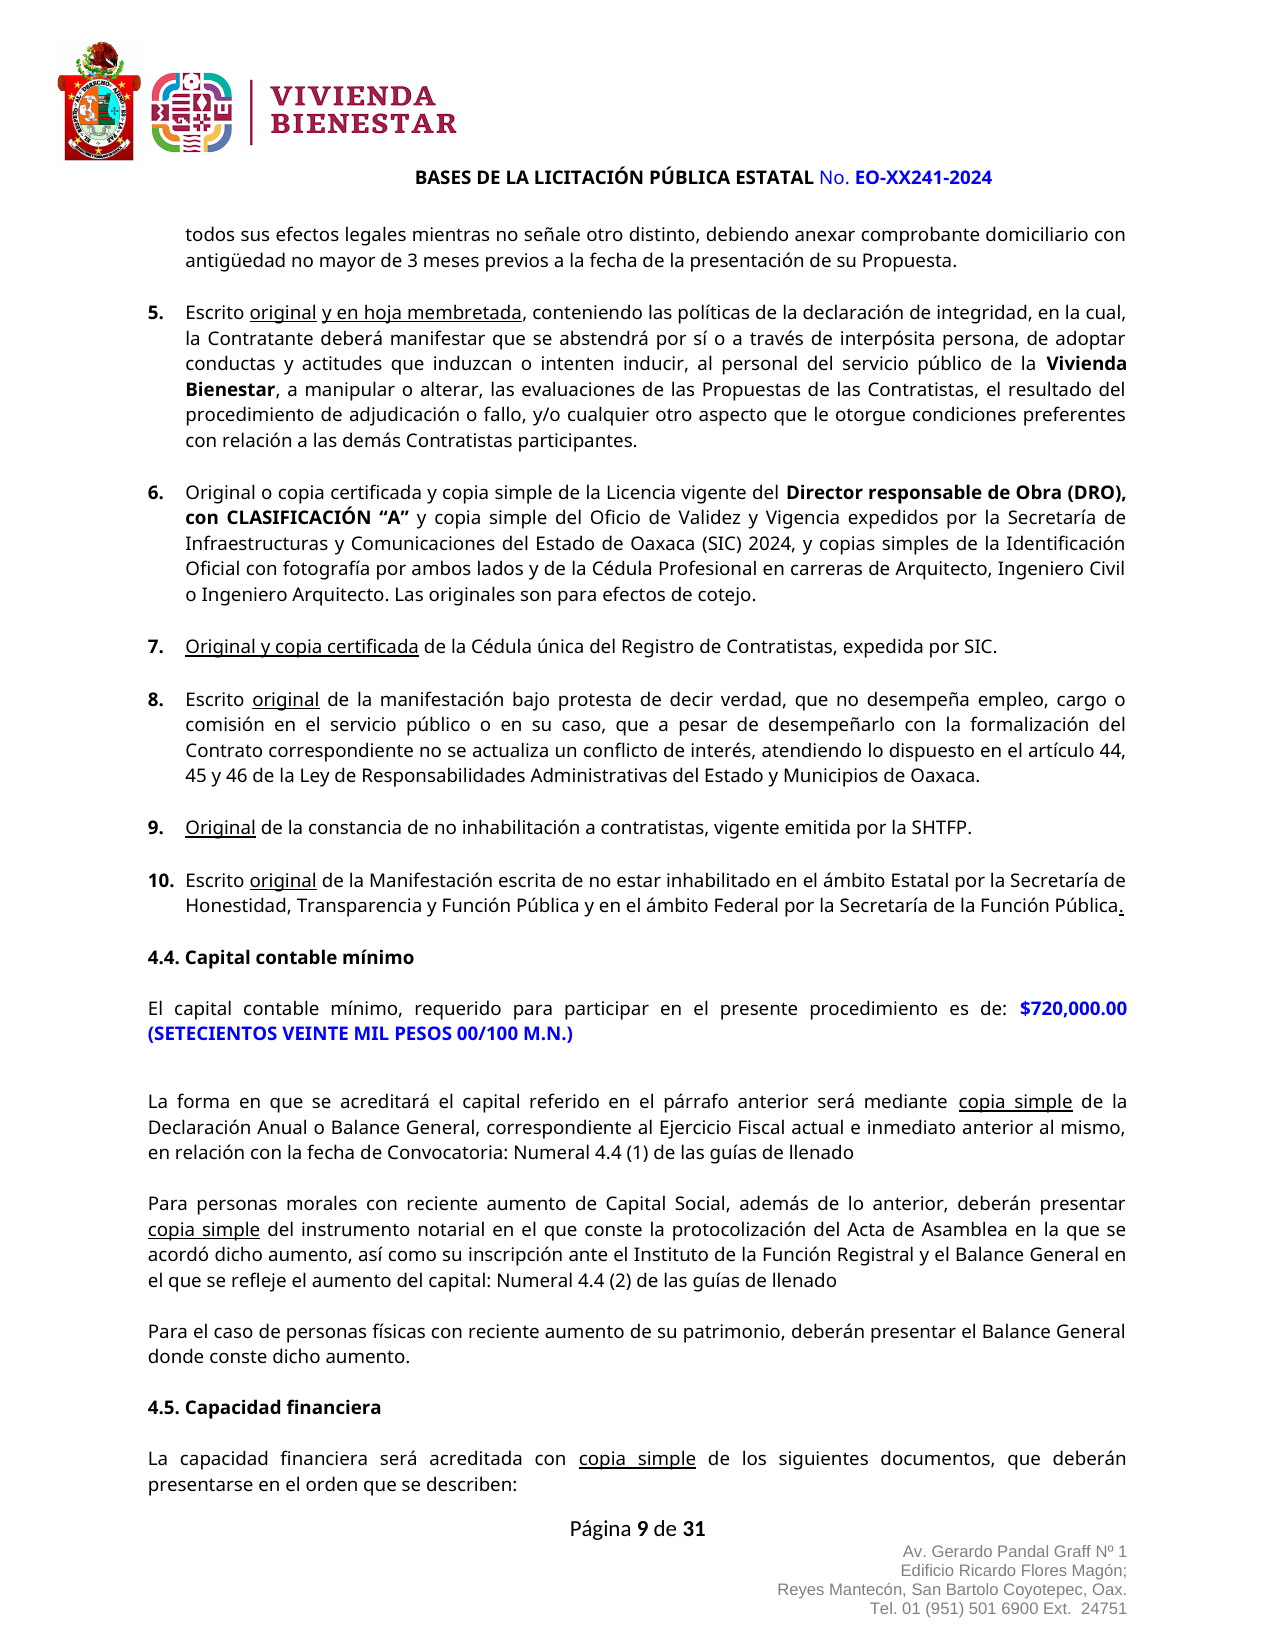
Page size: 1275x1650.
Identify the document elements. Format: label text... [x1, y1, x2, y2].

text 4.4. Capital contable mínimo [148, 944, 1127, 970]
list Original de la constancia de no inhabilitación a contratistas, vigente emitida por la SHTFP. [148, 815, 1127, 840]
picture [55, 41, 143, 163]
text La capacidad financiera será acreditada con copia simple de los siguientes documentos, que deberán presentarse en el orden que se describen: [148, 1446, 1127, 1497]
list Escrito original de la manifestación bajo protesta de decir verdad, que no desempeña empleo, cargo o comisión en el servicio público o en su caso, que a pesar de desempeñarlo con la formalización del Contrato correspondiente no se actualiza un conflicto de interés, atendiendo lo dispuesto en el artículo 44, 45 y 46 de la Ley de Responsabilidades Administrativas del Estado y Municipios de Oaxaca. [148, 686, 1127, 788]
list Original y copia certificada de la Cédula única del Registro de Contratistas, expedida por SIC. [148, 633, 1127, 659]
list Escrito original de la Manifestación escrita de no estar inhabilitado en el ámbito Estatal por la Secretaría de Honestidad, Transparencia y Función Pública y en el ámbito Federal por la Secretaría de la Función Pública. [148, 867, 1127, 918]
list Original o copia certificada y copia simple de la Licencia vigente del Director responsable de Obra (DRO), con CLASIFICACIÓN “A” y copia simple del Oficio de Validez y Vigencia expedidos por la Secretaría de Infraestructuras y Comunicaciones del Estado de Oaxaca (SIC) 2024, y copias simples de la Identificación Oficial con fotografía por ambos lados y de la Cédula Profesional en carreras de Arquitecto, Ingeniero Civil o Ingeniero Arquitecto. Las originales son para efectos de cotejo. [148, 479, 1127, 607]
text Para el caso de personas físicas con reciente aumento de su patrimonio, deberán presentar el Balance General donde conste dicho aumento. [148, 1318, 1127, 1369]
text La forma en que se acreditará el capital referido en el párrafo anterior será mediante copia simple de la Declaración Anual o Balance General, correspondiente al Ejercicio Fiscal actual e inmediato anterior al mismo, en relación con la fecha de Convocatoria: Numeral 4.4 (1) de las guías de llenado [148, 1088, 1127, 1165]
list Escrito original y en hoja membretada, conteniendo las políticas de la declaración de integridad, en la cual, la Contratante deberá manifestar que se abstendrá por sí o a través de interpósita persona, de adoptar conductas y actitudes que induzcan o intenten inducir, al personal del servicio público de la Vivienda Bienestar, a manipular o alterar, las evaluaciones de las Propuestas de las Contratistas, el resultado del procedimiento de adjudicación o fallo, y/o cualquier otro aspecto que le otorgue condiciones preferentes con relación a las demás Contratistas participantes. [148, 299, 1127, 452]
text El capital contable mínimo, requerido para participar en el presente procedimiento es de: $720,000.00 (SETECIENTOS VEINTE MIL PESOS 00/100 M.N.) [148, 995, 1127, 1046]
picture [147, 64, 473, 161]
text Para personas morales con reciente aumento de Capital Social, además de lo anterior, deberán presentar copia simple del instrumento notarial en el que conste la protocolización del Acta de Asamblea en la que se acordó dicho aumento, así como su inscripción ante el Instituto de la Función Registral y el Balance General en el que se refleje el aumento del capital: Numeral 4.4 (2) de las guías de llenado [148, 1191, 1127, 1293]
text 4.5. Capacidad financiera [148, 1395, 1127, 1420]
